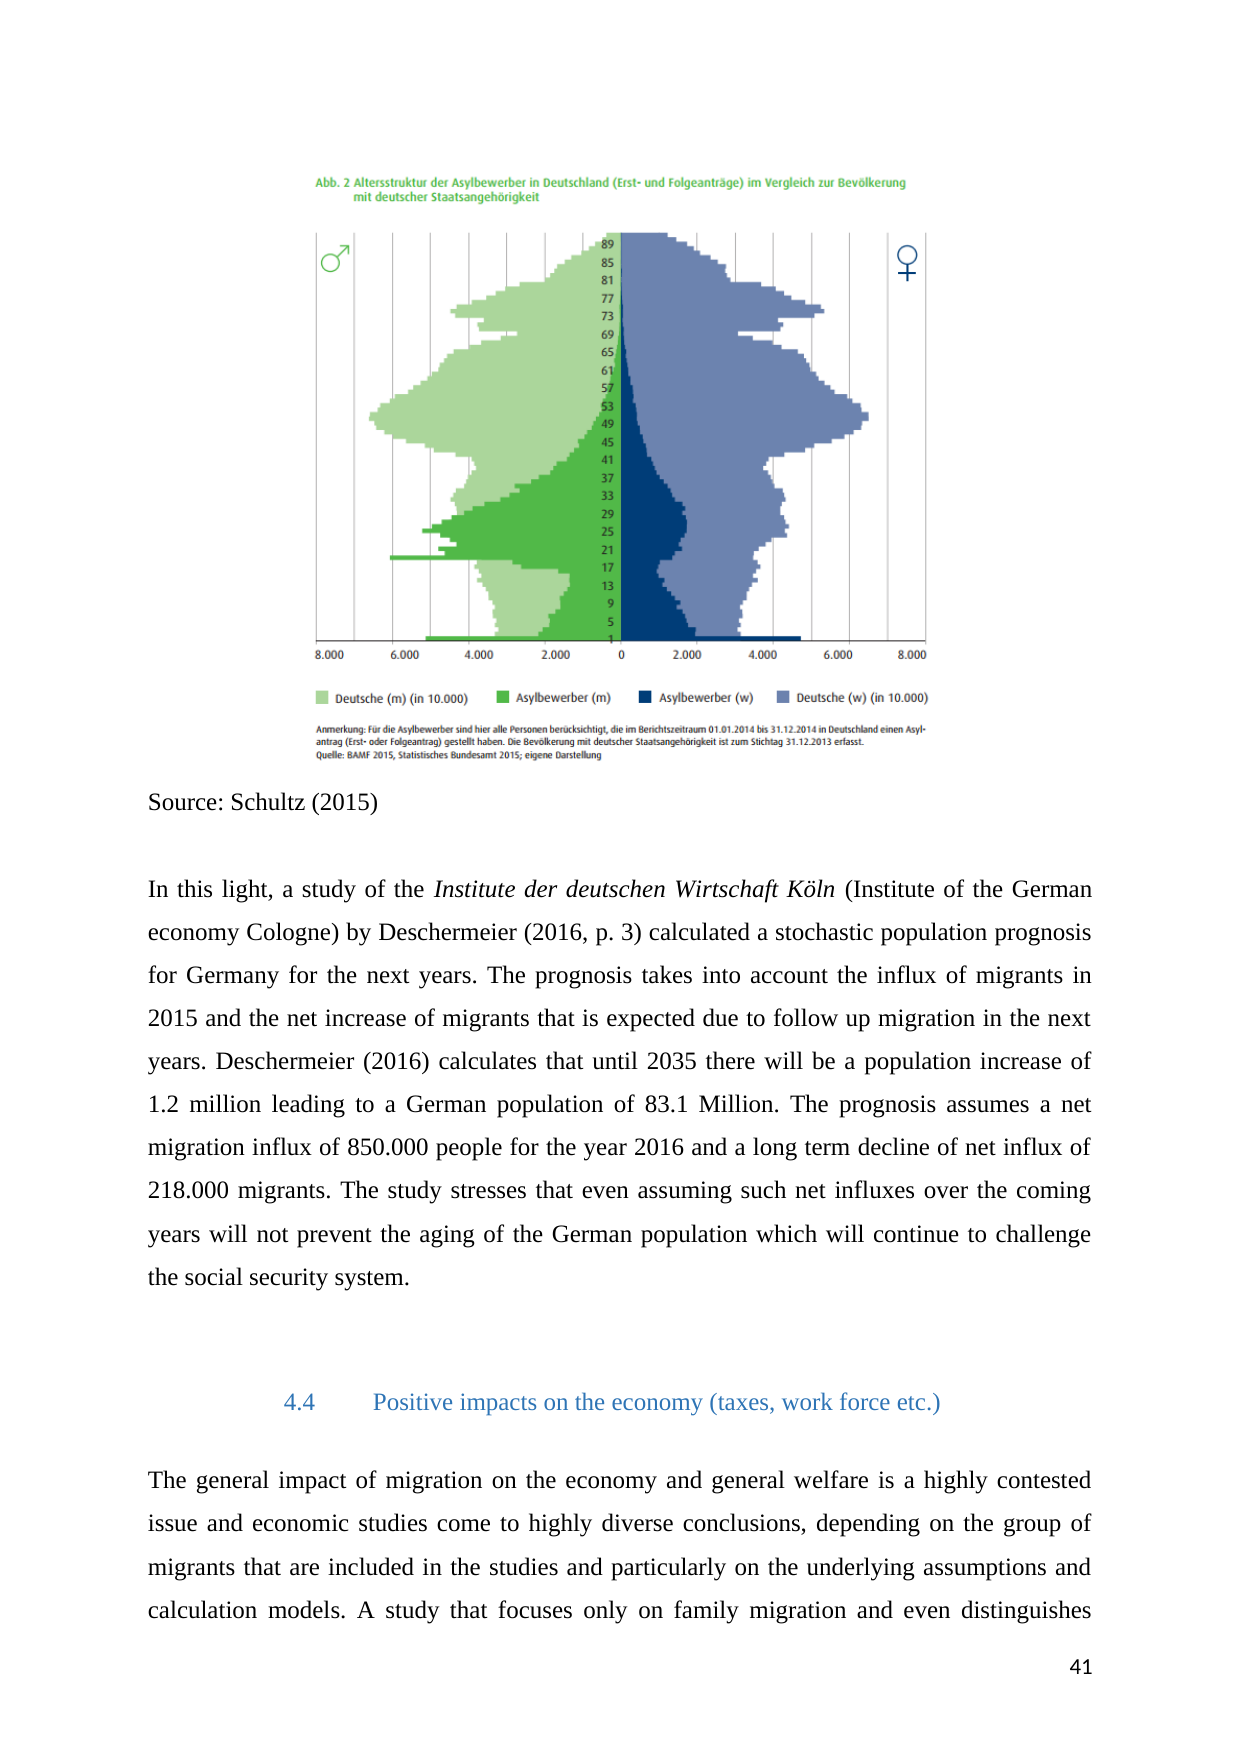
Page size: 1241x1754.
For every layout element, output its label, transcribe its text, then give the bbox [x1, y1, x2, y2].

text In this light, a study of the Institute der deutschen Wirtschaft Köln (Institute of the German economy Cologne) by Deschermeier (2016, p. 3) calculated a stochastic population prognosis for Germany for the next years. The prognosis takes into account the influx of migrants in 2015 and the net increase of migrants that is expected due to follow up migration in the next years. Deschermeier (2016) calculates that until 2035 there will be a population increase of 1.2 million leading to a German population of 83.1 Million. The prognosis assumes a net migration influx of 850.000 people for the year 2016 and a long term decline of net influx of 218.000 migrants. The study stresses that even assuming such net influxes over the coming years will not prevent the aging of the German population which will continue to challenge the social security system. [148, 874, 1093, 1291]
text Source: Schultz (2015) [148, 787, 1093, 816]
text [148, 1465, 1093, 1623]
picture [282, 147, 958, 774]
subtitle 4.4 Positive impacts on the economy (taxes, work force etc.) [283, 1387, 1093, 1416]
